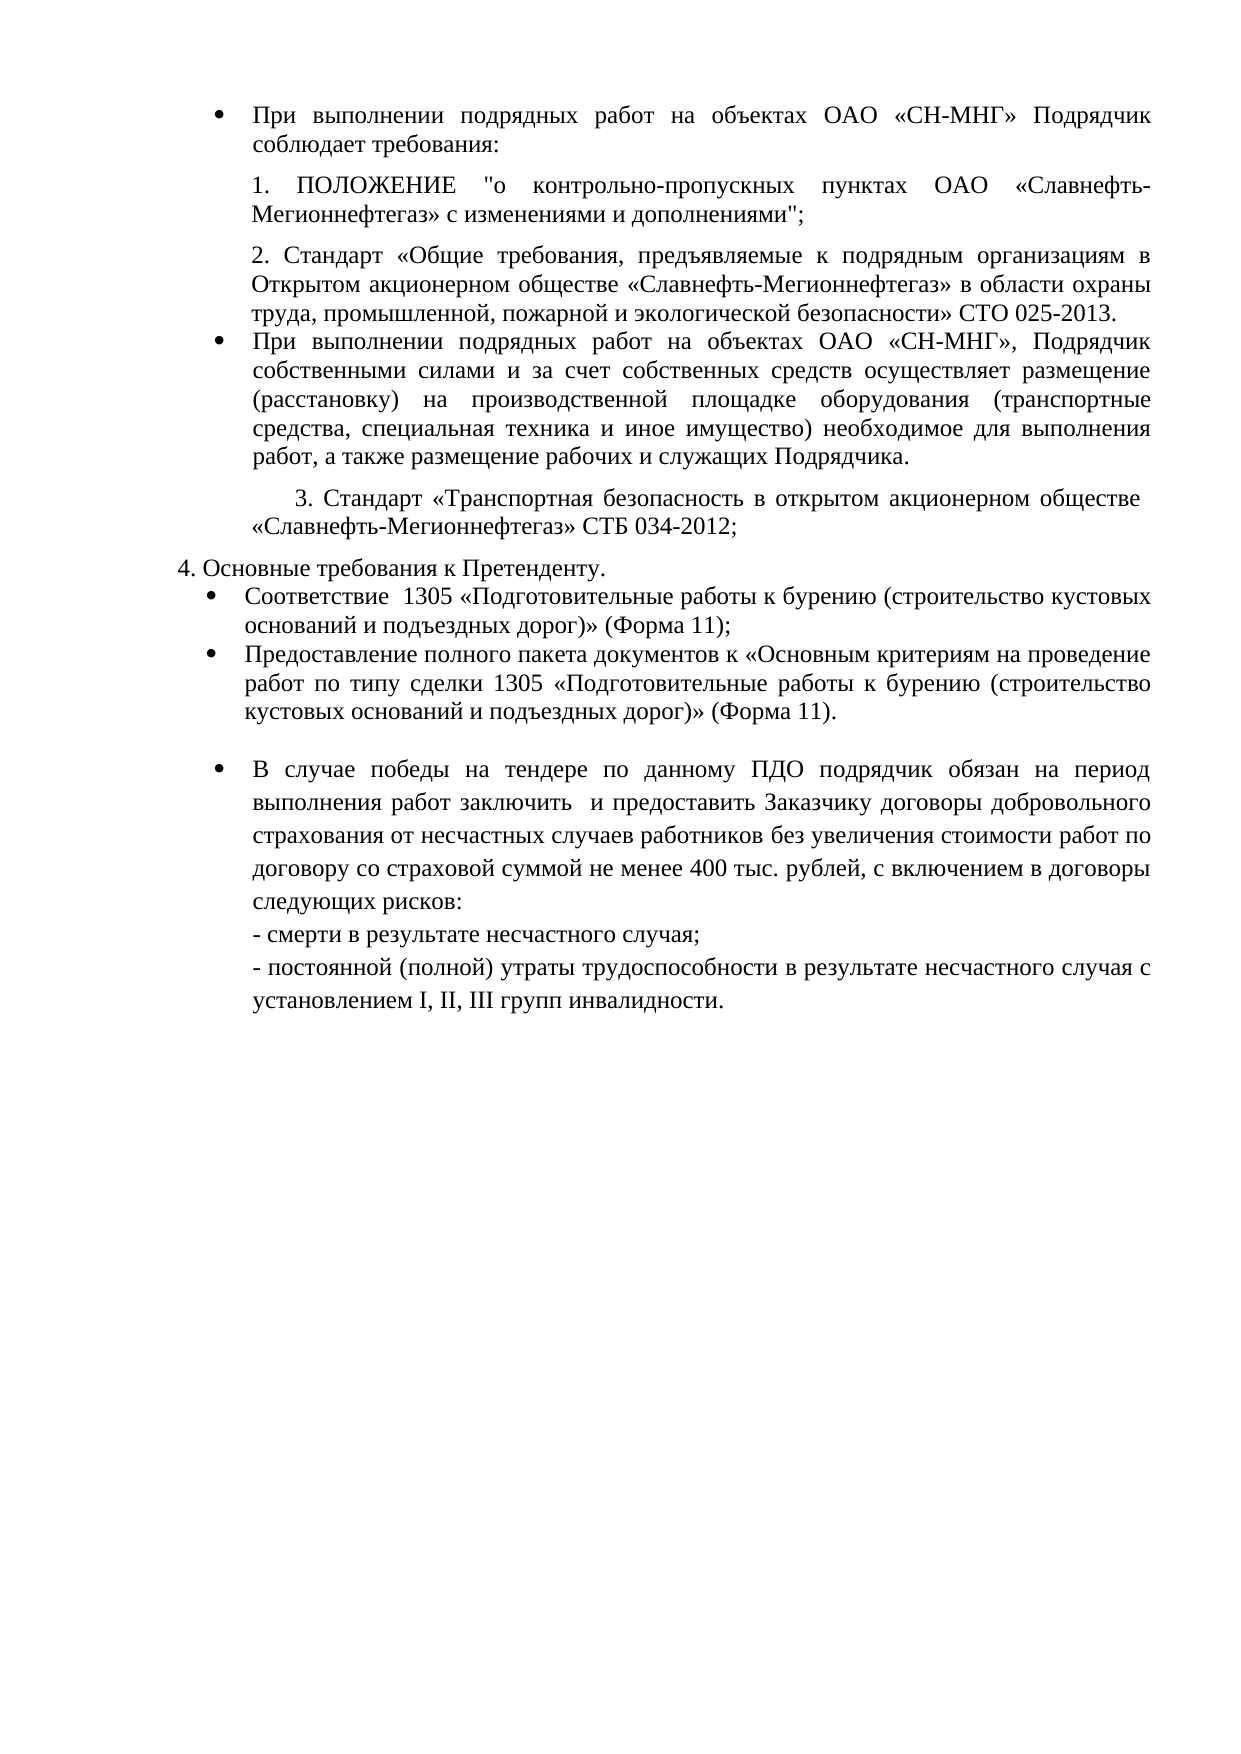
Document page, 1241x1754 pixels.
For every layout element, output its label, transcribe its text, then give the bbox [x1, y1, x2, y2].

list При выполнении подрядных работ на объектах ОАО «СН-МНГ» Подрядчик соблюдает требования: [215, 100, 1152, 158]
list В случае победы на тендере по данному ПДО подрядчик обязан на период выполнения работ заключить и предоставить Заказчику договоры добровольного страхования от несчастных случаев работников без увеличения стоимости работ по договору со страховой суммой не менее 400 тыс. рублей, с включением в договоры следующих рисков: [215, 754, 1152, 915]
list Соответствие 1305 «Подготовительные работы к бурению (строительство кустовых оснований и подъездных дорог)» (Форма 11); [207, 581, 1152, 639]
list Предоставление полного пакета документов к «Основным критериям на проведение работ по типу сделки 1305 «Подготовительные работы к бурению (строительство кустовых оснований и подъездных дорог)» (Форма 11). [207, 639, 1152, 725]
text 3. Стандарт «Транспортная безопасность в открытом акционерном обществе «Славнефть-Мегионнефтегаз» СТБ 034-2012; [177, 483, 1152, 540]
list При выполнении подрядных работ на объектах ОАО «СН-МНГ», Подрядчик собственными силами и за счет собственных средств осуществляет размещение (расстановку) на производственной площадке оборудования (транспортные средства, специальная техника и иное имущество) необходимое для выполнения работ, а также размещение рабочих и служащих Подрядчика. [215, 326, 1152, 470]
text - смерти в результате несчастного случая; [252, 919, 1152, 948]
text 1. ПОЛОЖЕНИЕ "о контрольно-пропускных пунктах ОАО «Славнефть-Мегионнефтегаз» с изменениями и дополнениями"; [251, 170, 1152, 228]
text 2. Стандарт «Общие требования, предъявляемые к подрядным организациям в Открытом акционерном обществе «Славнефть-Мегионнефтегаз» в области охраны труда, промышленной, пожарной и экологической безопасности» СТО 025-2013. [251, 240, 1152, 326]
text 4. Основные требования к Претенденту. [177, 553, 1152, 581]
text - постоянной (полной) утраты трудоспособности в результате несчастного случая с установлением I, II, III групп инвалидности. [252, 952, 1152, 1014]
